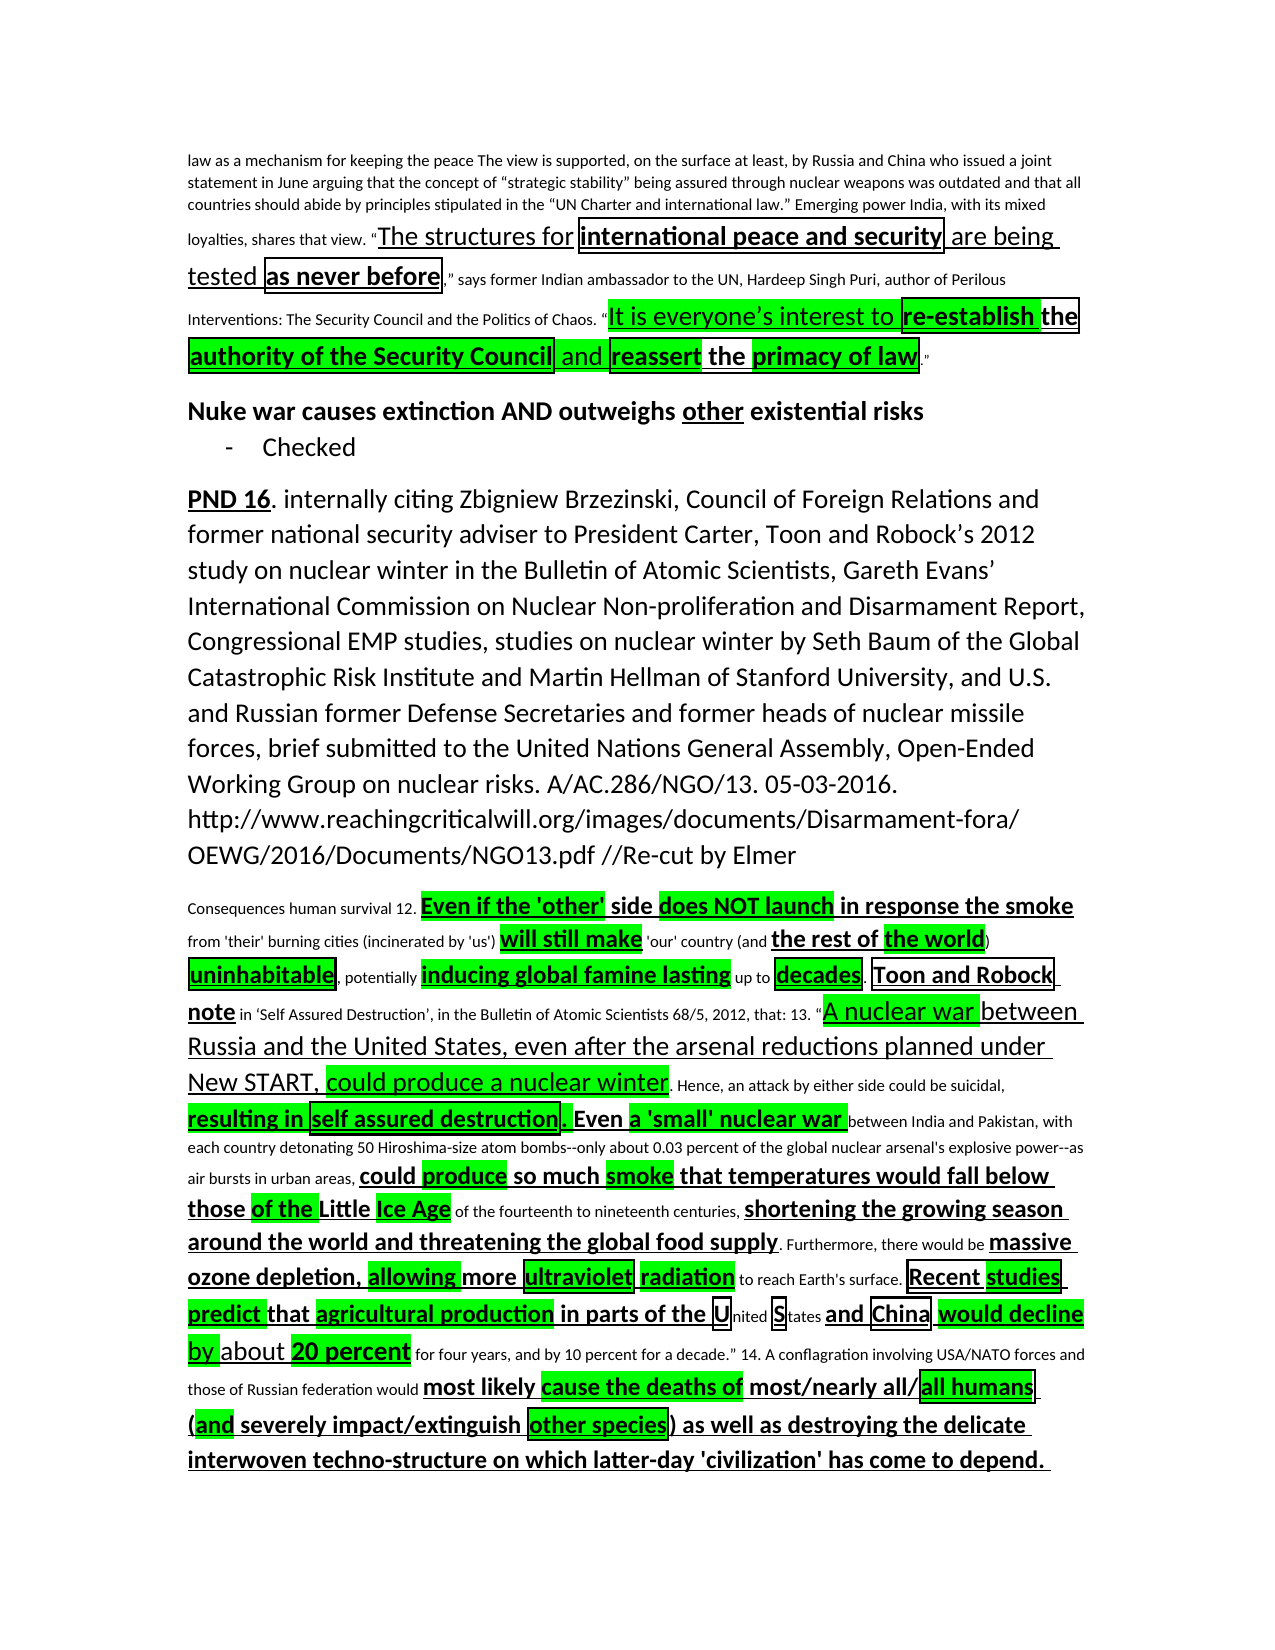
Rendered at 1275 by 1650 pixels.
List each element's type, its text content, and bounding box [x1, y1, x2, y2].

text PND 16. internally citing Zbigniew Brzezinski, Council of Foreign Relations and former national security adviser to President Carter, Toon and Robock’s 2012 study on nuclear winter in the Bulletin of Atomic Scientists, Gareth Evans’ International Commission on Nuclear Non-proliferation and Disarmament Report, Congressional EMP studies, studies on nuclear winter by Seth Baum of the Global Catastrophic Risk Institute and Martin Hellman of Stanford University, and U.S. and Russian former Defense Secretaries and former heads of nuclear missile forces, brief submitted to the United Nations General Assembly, Open-Ended Working Group on nuclear risks. A/AC.286/NGO/13. 05-03-2016. http://www.reachingcriticalwill.org/images/documents/Disarmament-fora/OEWG/2016/Documents/NGO13.pdf //Re-cut by Elmer [187, 482, 1087, 871]
list Checked [225, 430, 1087, 463]
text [187, 150, 1087, 374]
subtitle Nuke war causes extinction AND outweighs other existential risks [187, 394, 1087, 427]
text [187, 891, 1087, 1474]
